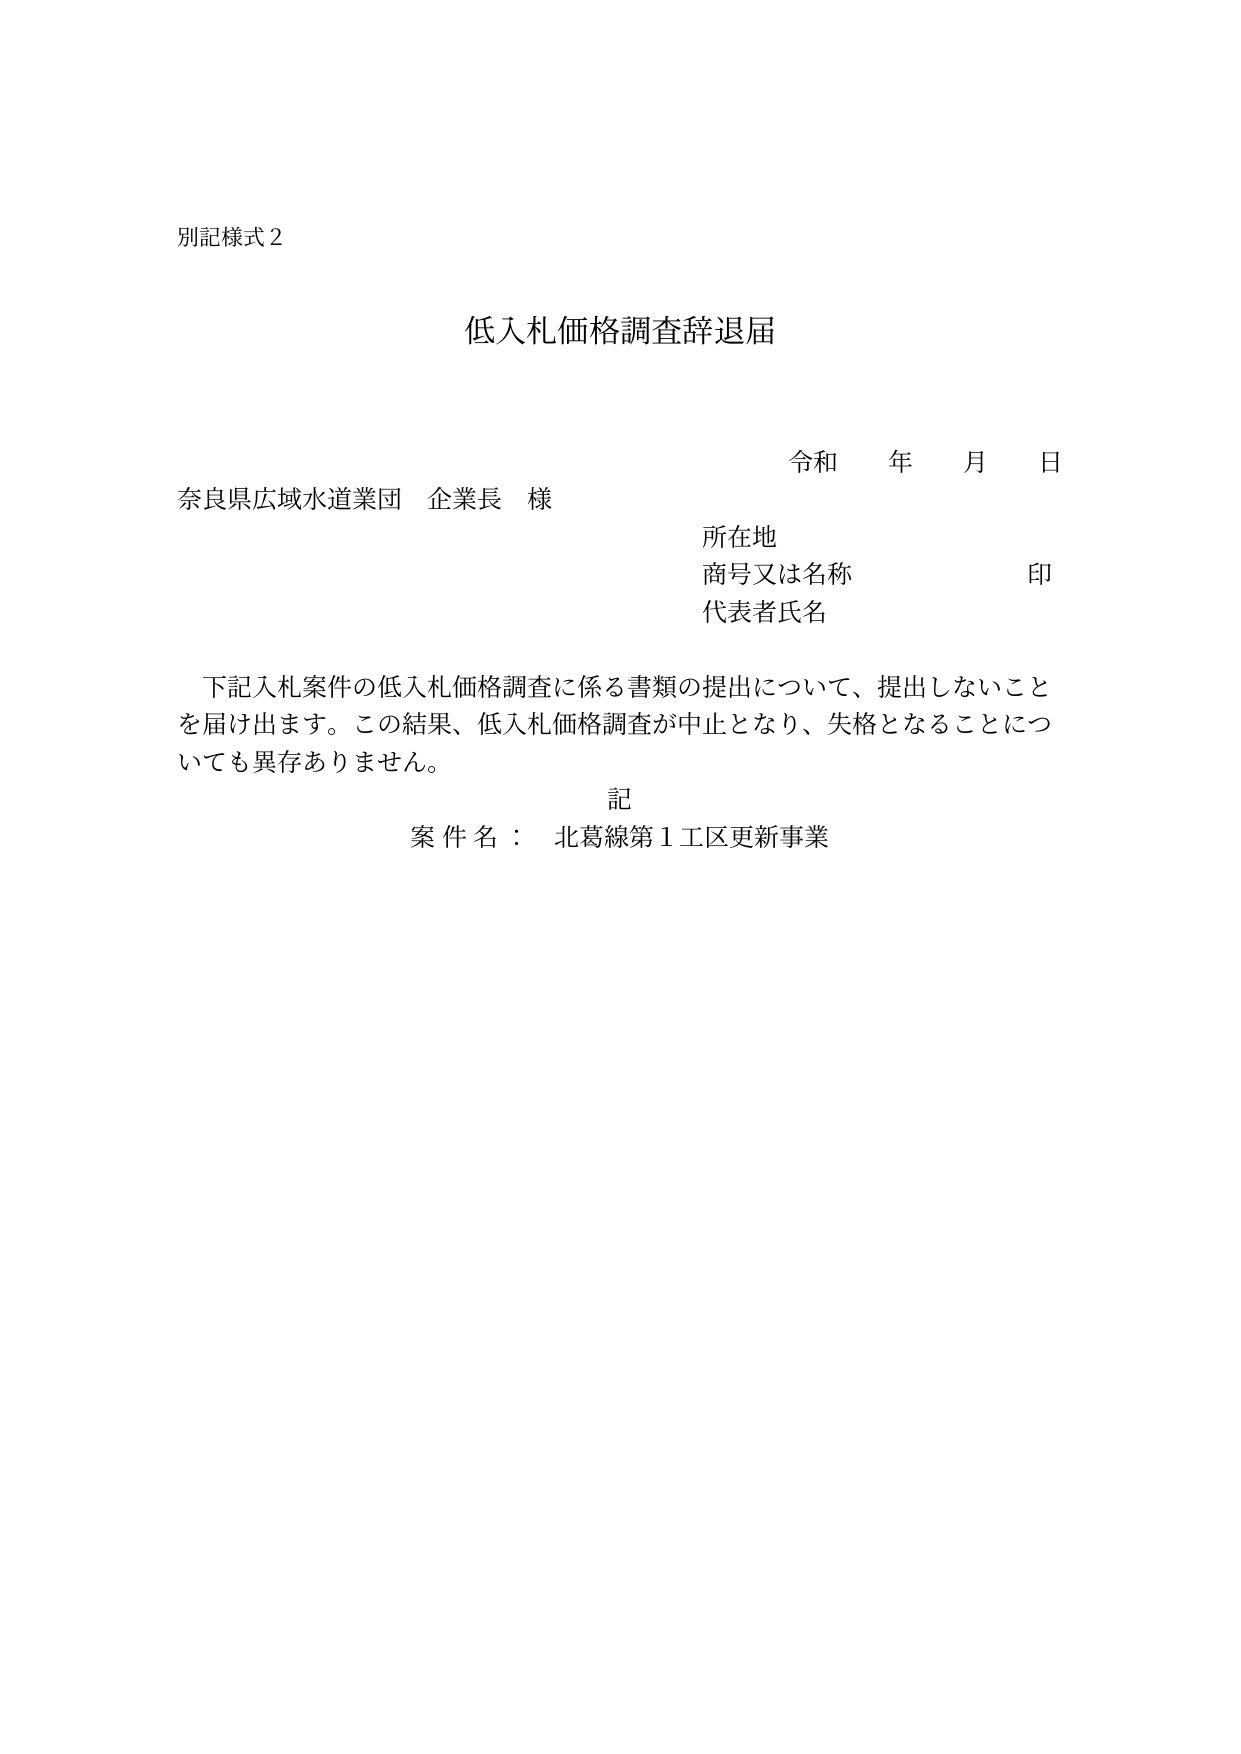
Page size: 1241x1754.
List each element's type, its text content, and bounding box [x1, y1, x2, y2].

text 記 [177, 779, 1063, 817]
text 所在地 [702, 517, 1063, 554]
text 代表者氏名 [702, 592, 1063, 629]
text 案 件 名 ： 北葛線第１工区更新事業 [177, 817, 1063, 854]
text 別記様式２ [177, 217, 1063, 254]
text 奈良県広域水道業団 企業長 様 [177, 479, 1063, 517]
text 低入札価格調査辞退届 [177, 292, 1063, 367]
text 下記入札案件の低入札価格調査に係る書類の提出について、提出しないことを届け出ます。この結果、低入札価格調査が中止となり、失格となることについても異存ありません。 [177, 667, 1063, 779]
text 商号又は名称 印 [702, 554, 1063, 592]
text 令和 年 月 日 [177, 442, 1063, 479]
